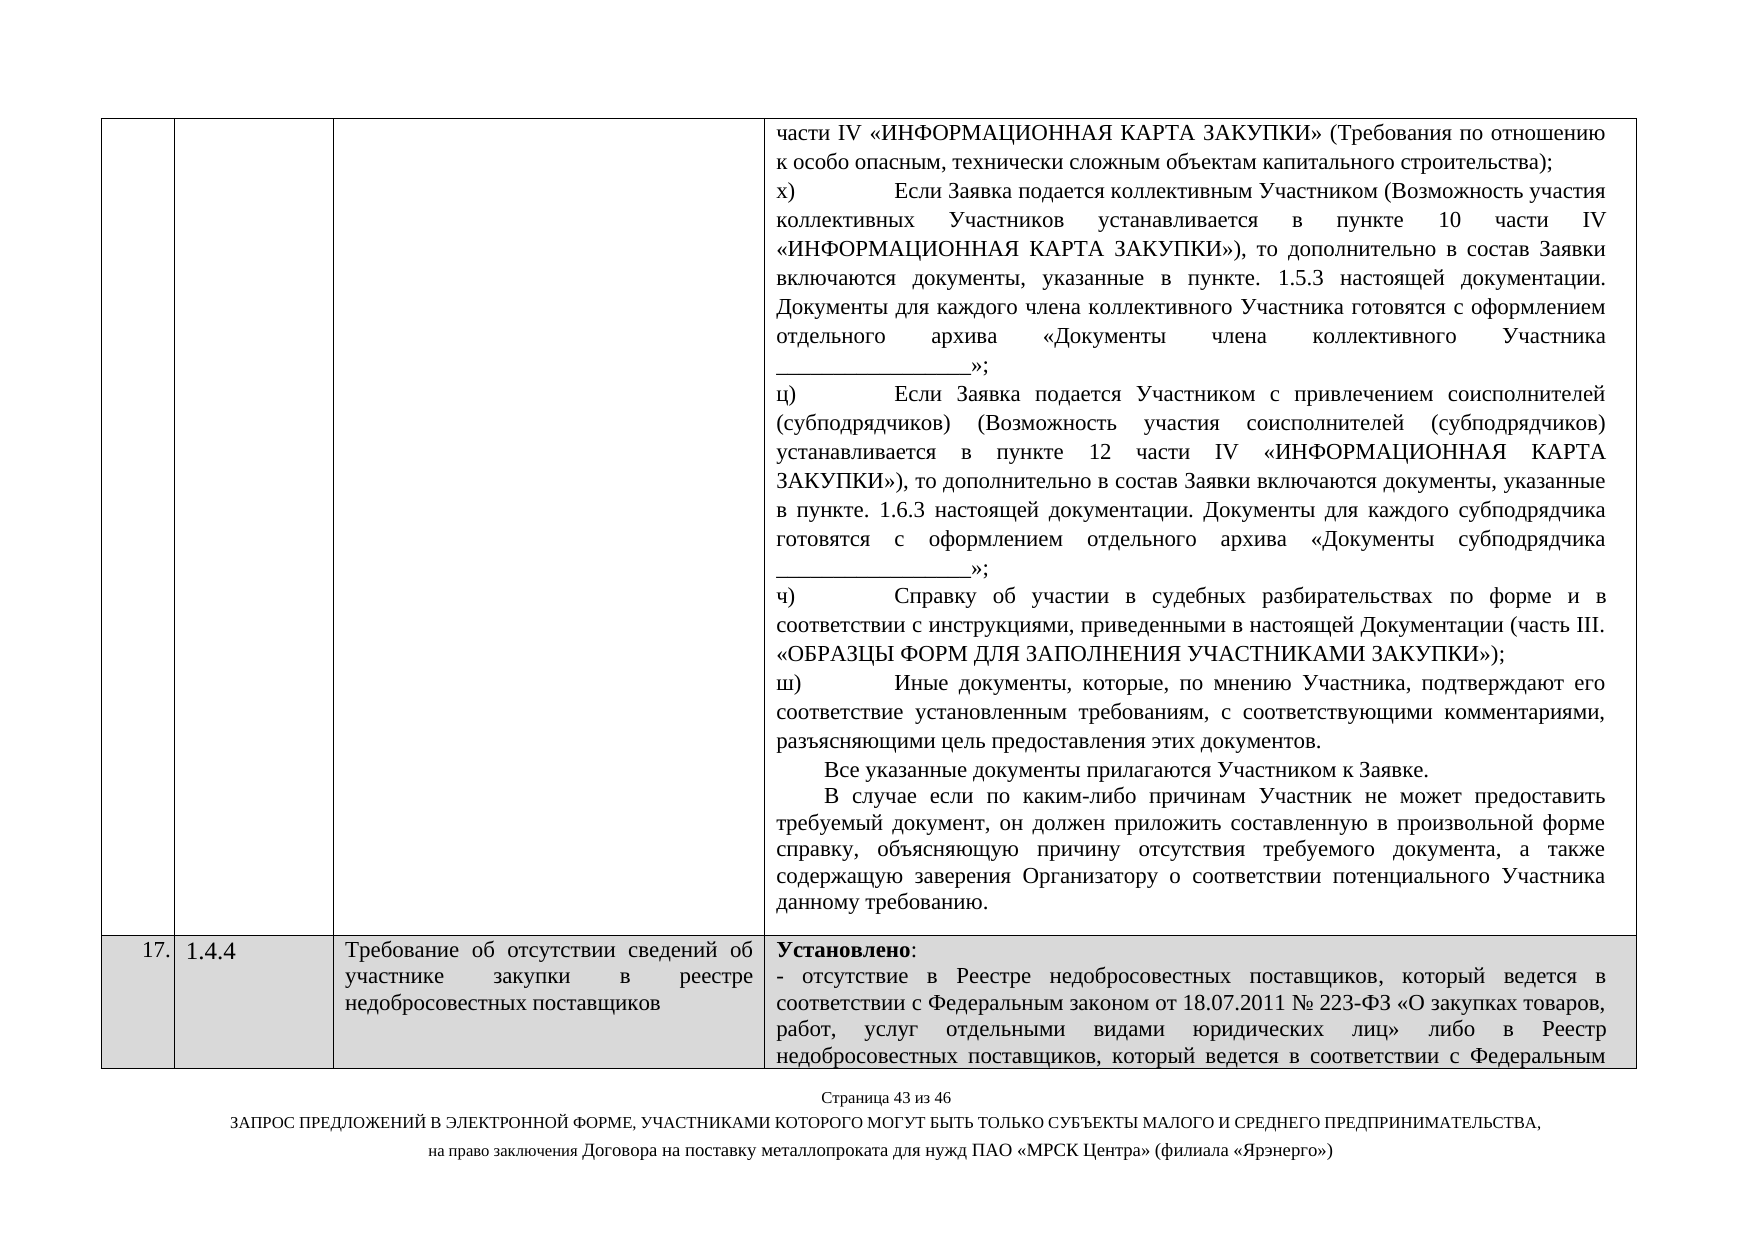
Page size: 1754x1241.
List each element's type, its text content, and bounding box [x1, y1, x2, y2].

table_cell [334, 119, 764, 935]
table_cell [175, 119, 333, 935]
table_cell 1.4.4 [175, 936, 333, 1068]
table_cell [102, 936, 174, 1068]
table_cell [334, 936, 764, 1068]
table_cell [102, 119, 174, 935]
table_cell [765, 119, 1636, 935]
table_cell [765, 936, 1636, 1068]
